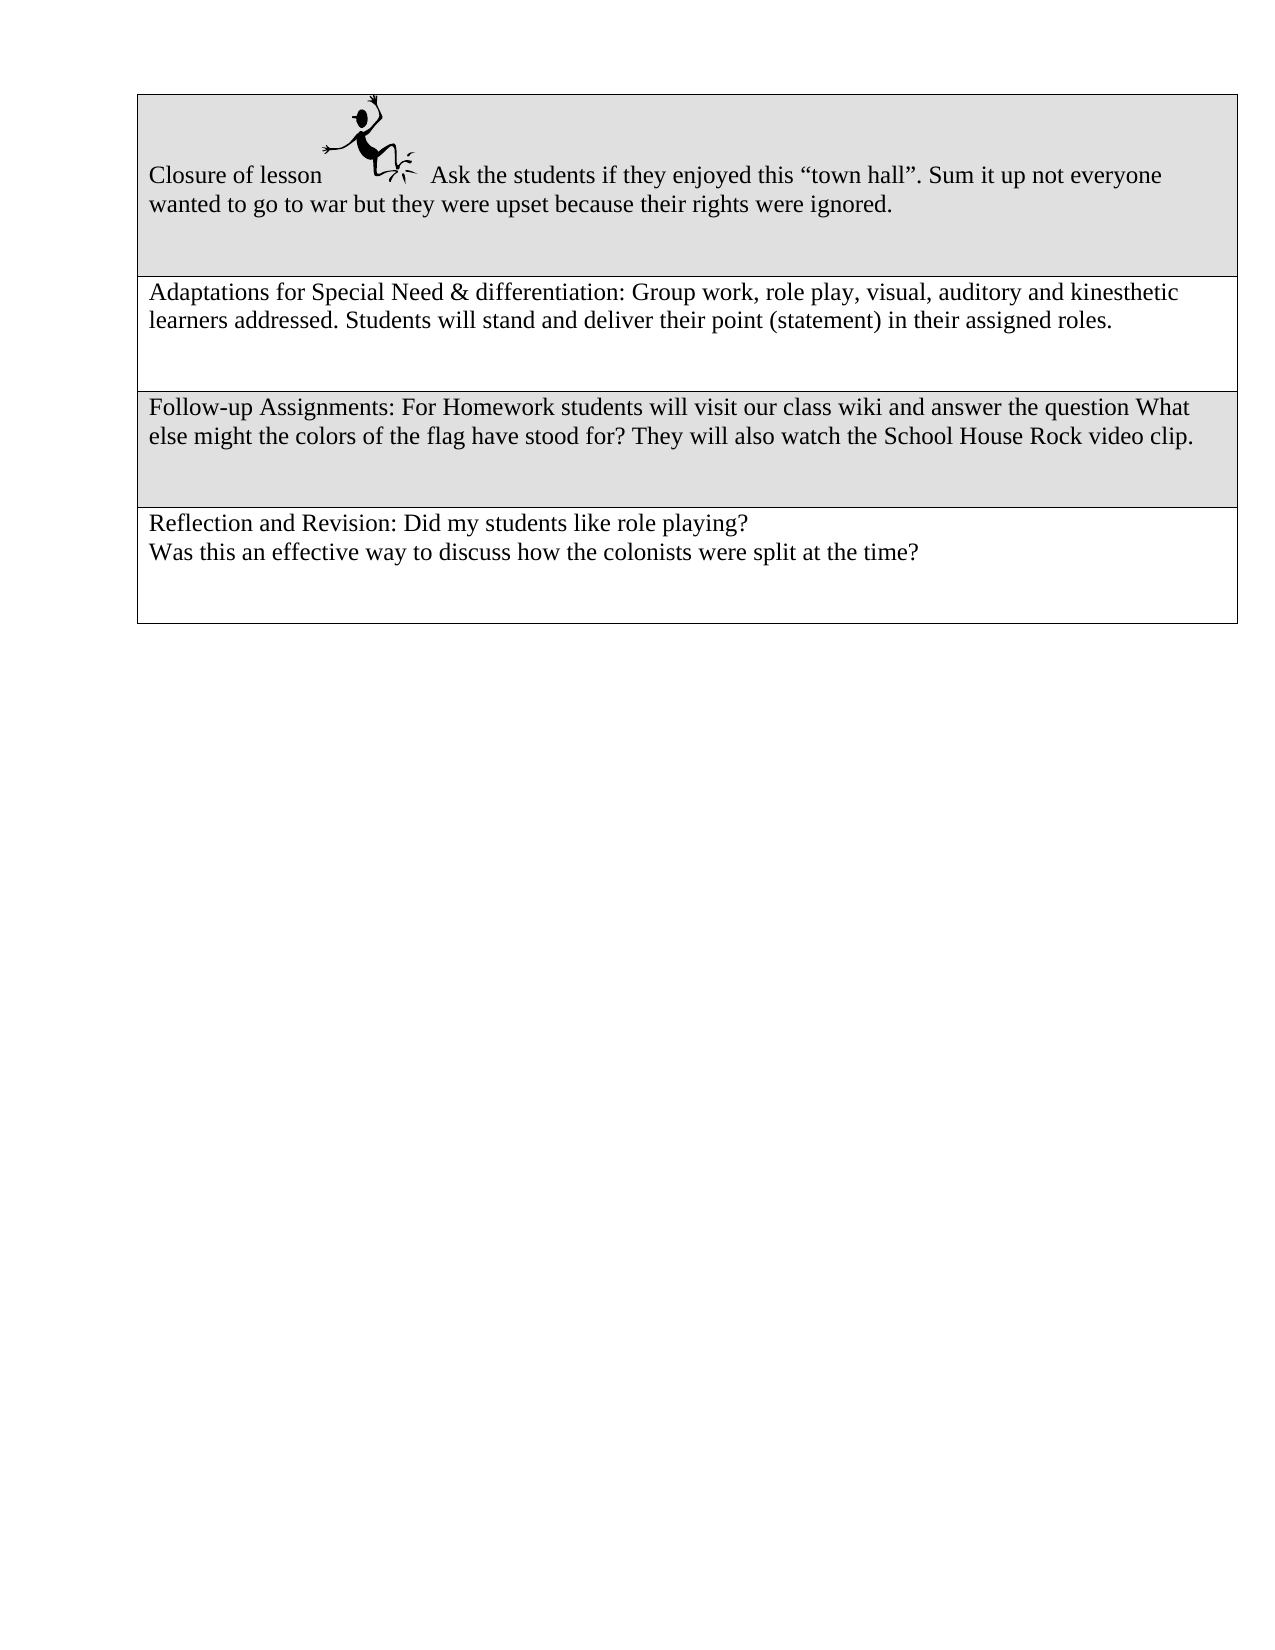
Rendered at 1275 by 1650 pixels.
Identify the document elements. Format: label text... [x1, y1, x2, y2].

table_cell Closure of lesson Ask the students if they enjoyed this “town hall”. Sum it up not everyone wanted to go to war but they were upset because their rights were ignored. [138, 95, 1237, 276]
table_cell Follow-up Assignments: For Homework students will visit our class wiki and answer the question What else might the colors of the flag have stood for? They will also watch the School House Rock video clip. [138, 392, 1237, 507]
table_cell Reflection and Revision: Did my students like role playing? Was this an effective way to discuss how the colonists were split at the time? [138, 508, 1237, 623]
table_cell Adaptations for Special Need & differentiation: Group work, role play, visual, auditory and kinesthetic learners addressed. Students will stand and deliver their point (statement) in their assigned roles. [138, 277, 1237, 391]
